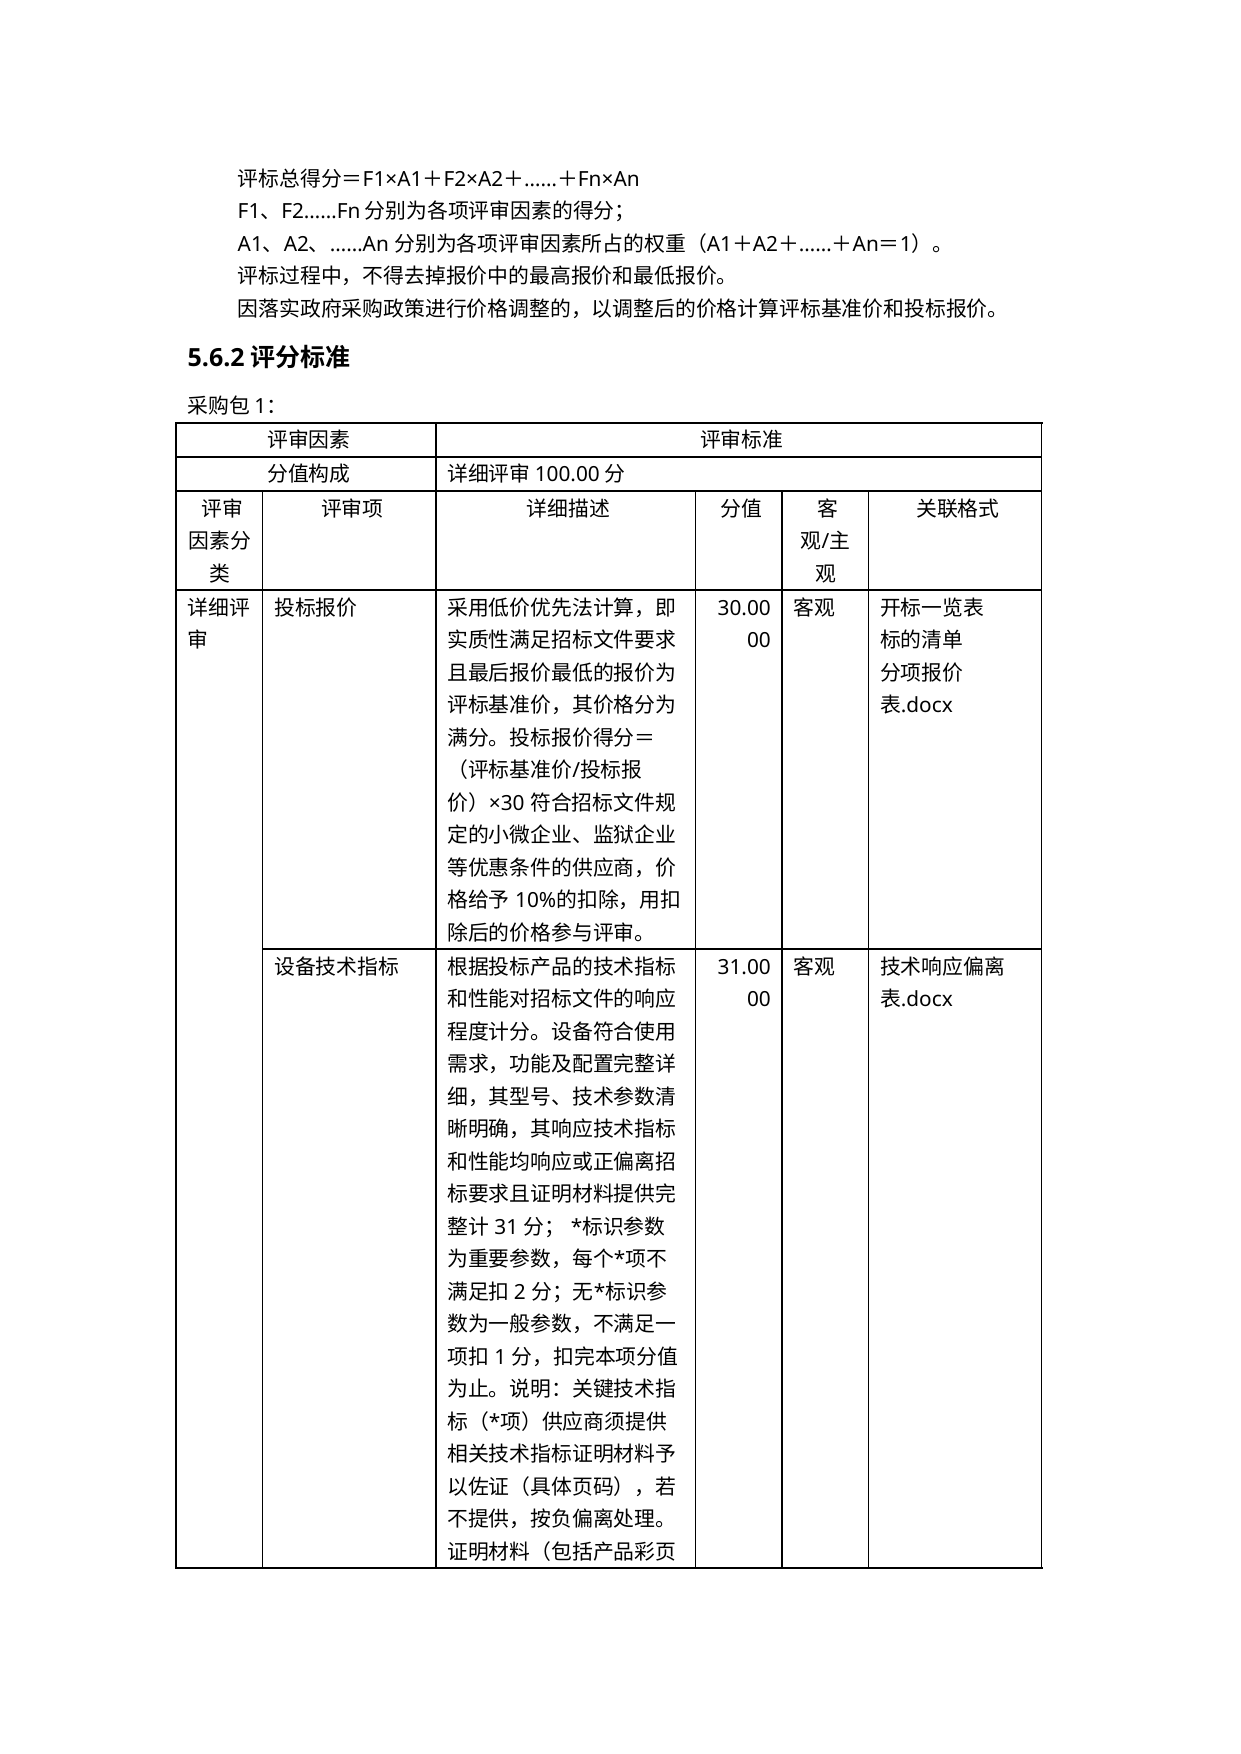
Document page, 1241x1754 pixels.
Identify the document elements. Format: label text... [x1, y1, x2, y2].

text 评标过程中，不得去掉报价中的最高报价和最低报价。 [187, 259, 1053, 292]
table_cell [437, 950, 695, 1567]
table_cell 详细评审 [177, 591, 262, 1567]
table_cell 评审项 [263, 492, 435, 589]
table_cell 客观 [783, 591, 868, 948]
table_cell 客观 [783, 950, 868, 1567]
table_cell 详细评审100.00分 [437, 458, 1041, 490]
table_cell 30.0000 [696, 591, 781, 948]
table_cell 客观/主观 [783, 492, 868, 589]
text A1、A2、……An 分别为各项评审因素所占的权重（A1＋A2＋……＋An＝1）。 [187, 227, 1053, 259]
table_cell 分值构成 [177, 458, 435, 490]
table_cell 评审因素分类 [177, 492, 262, 589]
text 因落实政府采购政策进行价格调整的，以调整后的价格计算评标基准价和投标报价。 [187, 292, 1053, 324]
table_cell 31.0000 [696, 950, 781, 1567]
table_cell 关联格式 [869, 492, 1041, 589]
text 评标总得分＝F1×A1＋F2×A2＋……＋Fn×An [187, 162, 1053, 194]
table_cell 详细描述 [437, 492, 695, 589]
table_cell 投标报价 [263, 591, 435, 948]
text 采购包1： [187, 389, 1053, 422]
table_cell 技术响应偏离表.docx [869, 950, 1041, 1567]
table_cell 分值 [696, 492, 781, 589]
table_cell 采用低价优先法计算，即实质性满足招标文件要求且最后报价最低的报价为评标基准价，其价格分为满分。投标报价得分＝（评标基准价/投标报价）×30 符合招标文件规定的小微企业、监狱企业等优惠条件的供应商，价格给予 10%的扣除，用扣除后的价格参与评审。 [437, 591, 695, 948]
text 5.6.2评分标准 [187, 324, 1053, 389]
table_cell 设备技术指标 [263, 950, 435, 1567]
table_header 评审标准 [437, 424, 1041, 456]
table_header 评审因素 [177, 424, 435, 456]
text F1、F2……Fn分别为各项评审因素的得分； [187, 194, 1053, 227]
table_cell 开标一览表 标的清单 分项报价表.docx [869, 591, 1041, 948]
